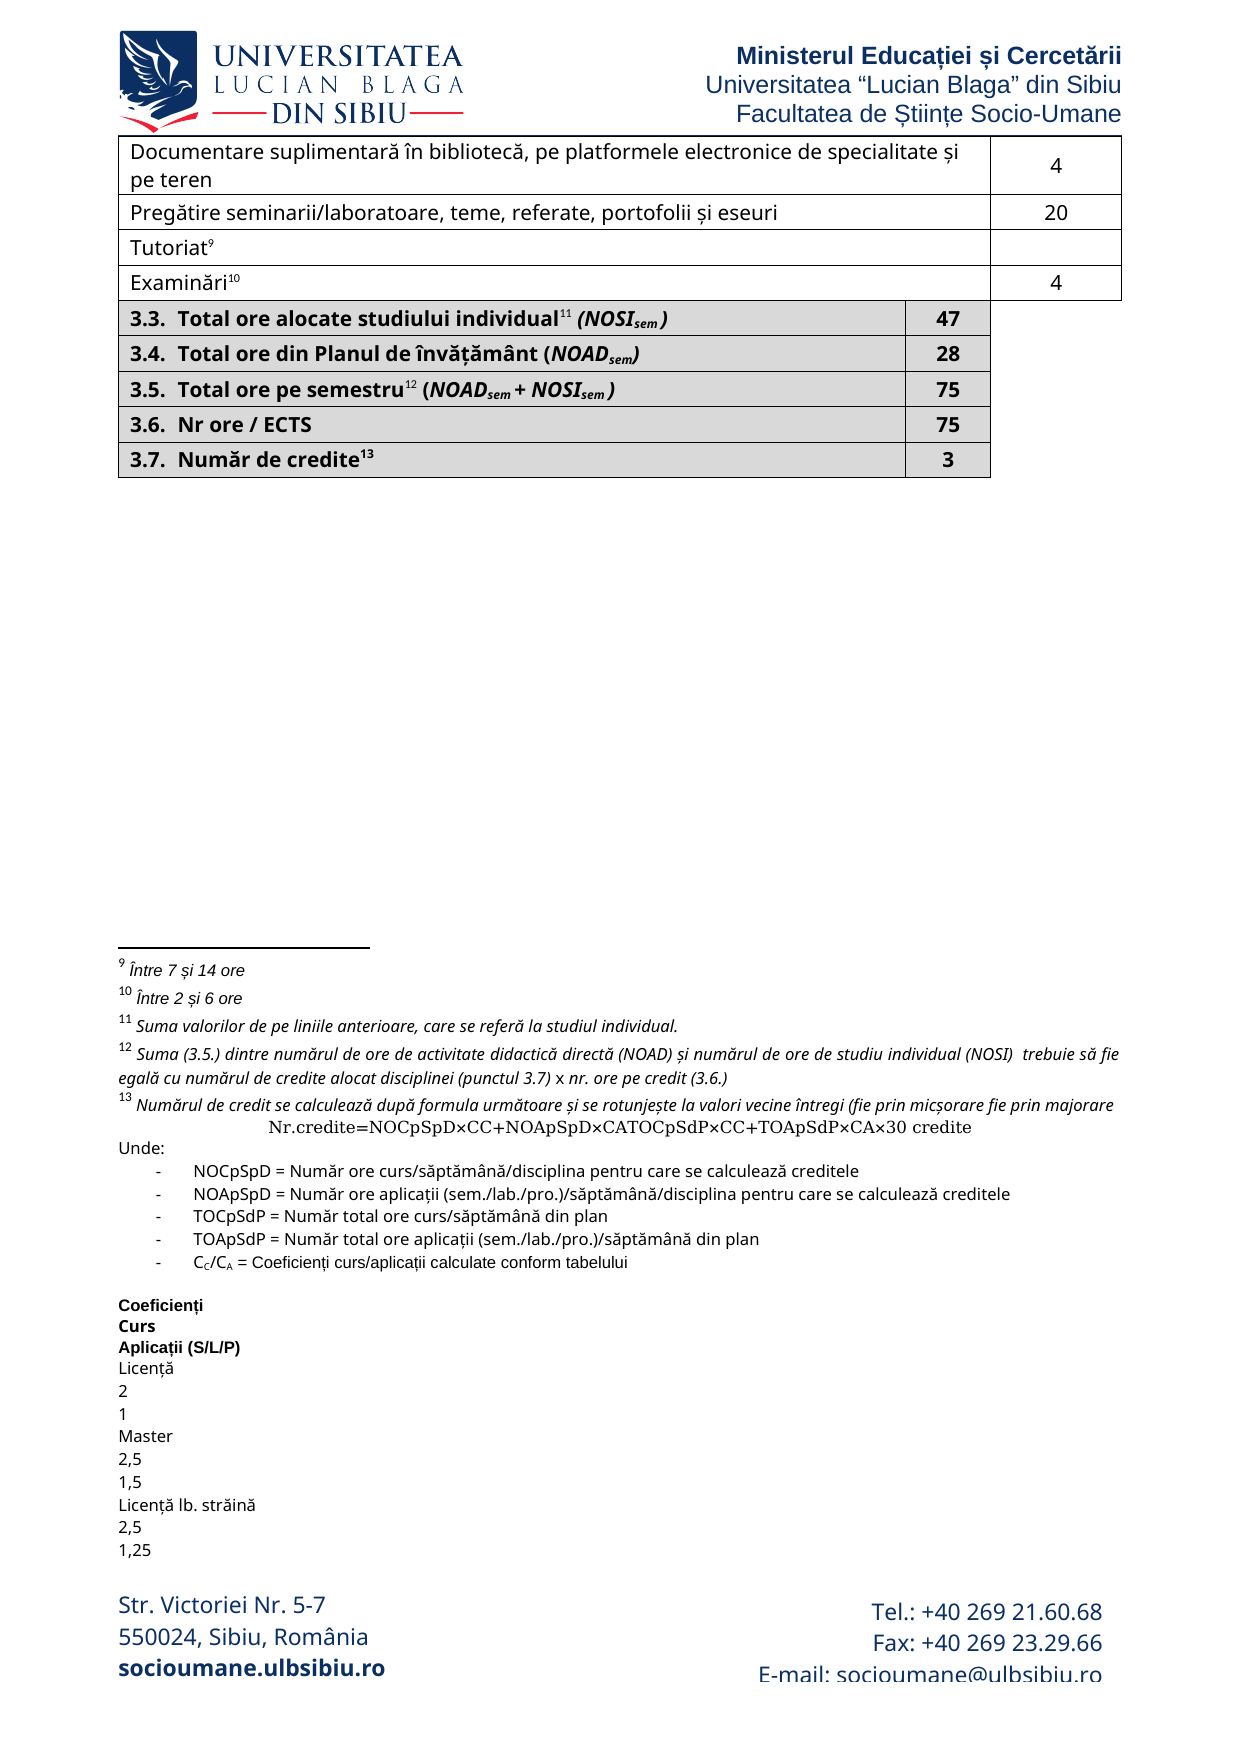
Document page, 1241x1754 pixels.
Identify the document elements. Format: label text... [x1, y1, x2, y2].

table_cell Nr ore / ECTS [119, 407, 905, 442]
table_cell 20 [991, 195, 1121, 229]
table_cell 28 [906, 336, 990, 371]
table_cell [991, 230, 1121, 264]
table_cell 75 [906, 407, 990, 442]
table_cell Examinări [119, 266, 990, 300]
table_cell 3 [906, 443, 990, 477]
table_cell 47 [906, 301, 990, 335]
table_cell Număr de credite [119, 443, 905, 477]
table_cell Total ore pe semestru (NOADsem + NOSIsem ) [119, 372, 905, 406]
table_cell Tutoriat [119, 230, 990, 264]
table_cell 4 [991, 266, 1121, 300]
table_cell Total ore alocate studiului individual (NOSIsem ) [119, 301, 905, 335]
table_cell 4 [991, 137, 1121, 194]
table_cell Documentare suplimentară în bibliotecă, pe platformele electronice de specialitate și pe teren [119, 137, 990, 194]
table_cell Total ore din Planul de învățământ (NOADsem) [119, 336, 905, 371]
table_cell Pregătire seminarii/laboratoare, teme, referate, portofolii și eseuri [119, 195, 990, 229]
table_cell 75 [906, 372, 990, 406]
picture [118, 29, 464, 133]
